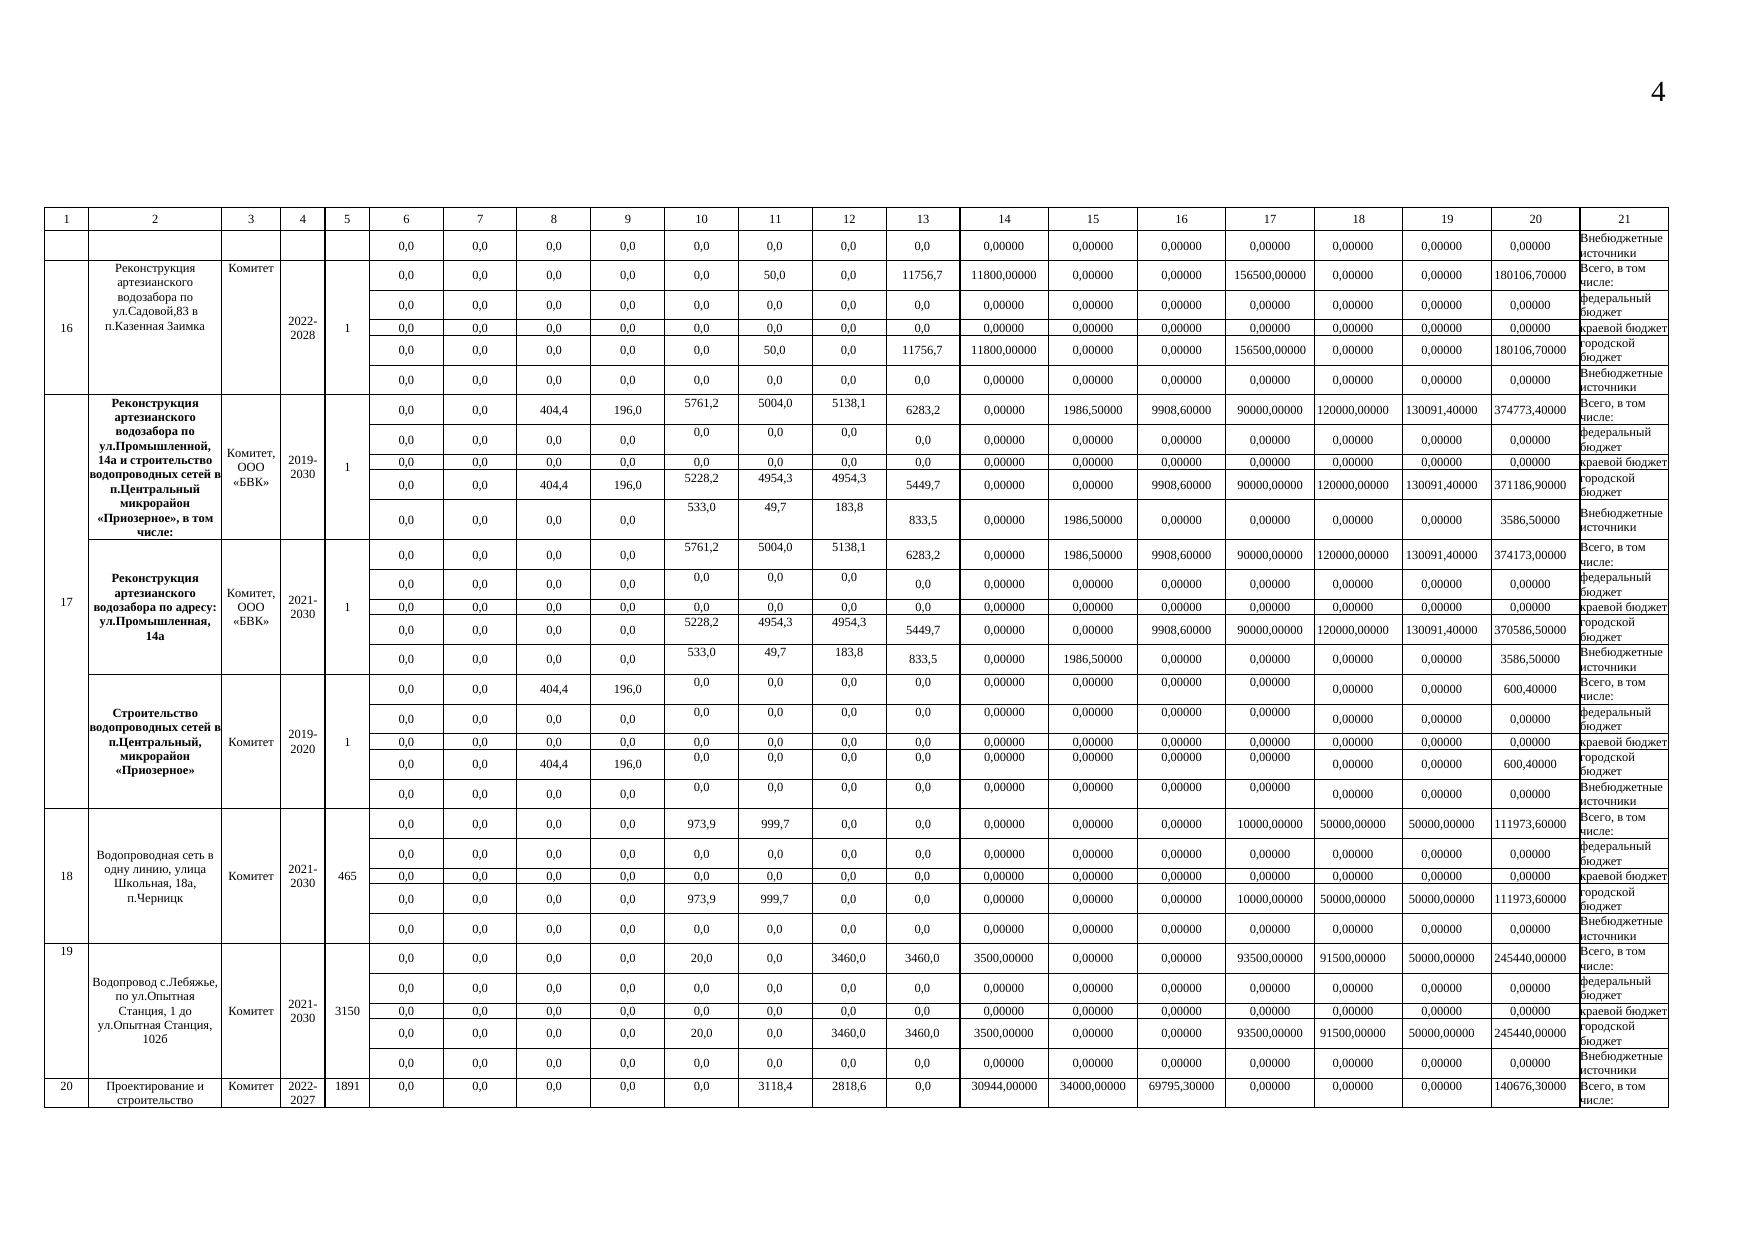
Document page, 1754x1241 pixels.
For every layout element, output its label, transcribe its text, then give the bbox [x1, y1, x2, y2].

table_cell 0,00000 [961, 395, 1048, 424]
table_header 15 [1049, 208, 1137, 230]
table_cell 0,00000 [1138, 320, 1225, 335]
table_cell 196,0 [591, 395, 664, 424]
table_cell 0,0 [665, 570, 738, 599]
table_cell 0,00000 [1049, 291, 1137, 319]
table_cell 0,00000 [1138, 944, 1225, 973]
table_cell 0,00000 [961, 839, 1048, 868]
table_cell 183,8 [813, 500, 886, 539]
table_header 5 [326, 208, 369, 230]
table_cell 0,0 [591, 884, 664, 913]
table_cell 0,00000 [1315, 291, 1402, 319]
table_header 10 [665, 208, 738, 230]
table_cell 0,0 [739, 734, 812, 749]
table_cell 0,0 [813, 570, 886, 599]
table_cell 0,00000 [1138, 261, 1225, 289]
table_cell 0,0 [370, 455, 443, 469]
table_cell 600,40000 [1492, 675, 1579, 703]
table_cell краевой бюджет [1581, 320, 1668, 335]
table_cell 0,0 [517, 600, 590, 614]
table_cell городской бюджет [1581, 1019, 1668, 1048]
table_cell 0,0 [887, 1049, 959, 1077]
table_cell 0,0 [813, 974, 886, 1002]
table_cell 0,00000 [1492, 366, 1579, 394]
table_cell 2021-2030 [281, 944, 324, 1077]
table_cell 0,00000 [1226, 231, 1314, 260]
table_cell 196,0 [591, 470, 664, 499]
table_cell 93500,00000 [1226, 1019, 1314, 1048]
table_cell 93500,00000 [1226, 944, 1314, 973]
table_cell 50000,00000 [1315, 809, 1402, 838]
table_cell 0,0 [739, 869, 812, 883]
table_cell 0,00000 [1049, 839, 1137, 868]
table_cell 5228,2 [665, 615, 738, 644]
table_cell 0,00000 [1226, 1049, 1314, 1077]
table_cell 0,00000 [1315, 336, 1402, 364]
table_cell краевой бюджет [1581, 455, 1668, 469]
table_cell 0,00000 [1138, 705, 1225, 733]
table_cell 0,00000 [1492, 570, 1579, 599]
table_cell 0,0 [665, 366, 738, 394]
table_cell 0,0 [813, 780, 886, 808]
table_cell 0,00000 [1138, 425, 1225, 454]
table_cell 0,00000 [1403, 974, 1491, 1002]
table_cell 196,0 [591, 675, 664, 703]
table_cell 0,00000 [961, 540, 1048, 569]
table_cell 0,0 [444, 1049, 516, 1077]
table_cell 0,0 [517, 1019, 590, 1048]
table_cell 0,00000 [1138, 1019, 1225, 1048]
table_cell 156500,00000 [1226, 336, 1314, 364]
table_cell 0,0 [813, 869, 886, 883]
table_cell 20,0 [665, 1019, 738, 1048]
table_cell 90000,00000 [1226, 615, 1314, 644]
table_cell 0,0 [370, 470, 443, 499]
table_cell 0,0 [517, 615, 590, 644]
table_cell 0,0 [665, 1004, 738, 1018]
table_cell 0,00000 [961, 291, 1048, 319]
table_cell 0,0 [739, 570, 812, 599]
table_cell 0,00000 [1315, 839, 1402, 868]
table_cell Всего, в том числе: [1581, 1079, 1668, 1107]
table_cell 245440,00000 [1492, 944, 1579, 973]
table_cell 0,00000 [1138, 570, 1225, 599]
table_cell 0,0 [370, 291, 443, 319]
table_cell 0,0 [665, 1049, 738, 1077]
table_cell 130091,40000 [1403, 470, 1491, 499]
table_cell 0,00000 [1492, 705, 1579, 733]
table_cell 0,0 [444, 750, 516, 778]
table_cell 0,0 [813, 320, 886, 335]
table_cell 0,0 [444, 734, 516, 749]
table_cell Внебюджетные источники [1581, 914, 1668, 943]
table_cell 0,0 [591, 780, 664, 808]
table_cell 0,0 [887, 839, 959, 868]
table_cell 0,0 [887, 570, 959, 599]
table_cell 0,00000 [1049, 944, 1137, 973]
table_cell 6283,2 [887, 395, 959, 424]
table_cell федеральный бюджет [1581, 291, 1668, 319]
table_cell 2022-2027 [281, 1079, 324, 1107]
table_cell 0,00000 [1226, 914, 1314, 943]
table_cell 9908,60000 [1138, 395, 1225, 424]
table_cell 0,00000 [1315, 261, 1402, 289]
table_cell 374173,00000 [1492, 540, 1579, 569]
table_cell Строительство водопроводных сетей в п.Центральный, микрорайон «Приозерное» [89, 675, 221, 808]
table_cell 0,0 [444, 500, 516, 539]
table_cell 0,0 [813, 1049, 886, 1077]
table_cell 0,0 [370, 750, 443, 778]
table_cell 0,0 [739, 780, 812, 808]
table_cell 0,0 [517, 914, 590, 943]
table_cell 0,0 [813, 261, 886, 289]
table_cell 0,00000 [1403, 1004, 1491, 1018]
table_cell 0,00000 [1315, 231, 1402, 260]
table_cell 0,00000 [1492, 425, 1579, 454]
table_cell 404,4 [517, 470, 590, 499]
table_cell 5228,2 [665, 470, 738, 499]
table_cell Всего, в том числе: [1581, 540, 1668, 569]
table_cell Реконструкция артезианского водозабора по адресу: ул.Промышленная, 14а [89, 540, 221, 674]
table_cell 0,0 [739, 1019, 812, 1048]
table_header 4 [281, 208, 324, 230]
table_cell 3150 [326, 944, 369, 1077]
table_cell 0,0 [813, 600, 886, 614]
table_cell 0,0 [739, 944, 812, 973]
table_cell 0,00000 [1226, 675, 1314, 703]
table_cell 0,0 [517, 425, 590, 454]
table_cell 0,0 [887, 914, 959, 943]
table_cell 0,0 [813, 705, 886, 733]
table_cell 0,0 [517, 1079, 590, 1107]
table_cell 3500,00000 [961, 944, 1048, 973]
table_cell 0,0 [813, 734, 886, 749]
table_cell 0,0 [591, 320, 664, 335]
table_cell 0,00000 [1049, 470, 1137, 499]
table_cell 0,0 [370, 570, 443, 599]
table_cell 0,0 [370, 1019, 443, 1048]
table_cell 0,00000 [1138, 734, 1225, 749]
table_cell 0,00000 [1138, 750, 1225, 778]
table_cell 3460,0 [887, 944, 959, 973]
table_cell 0,0 [370, 675, 443, 703]
table_cell 0,00000 [961, 1049, 1048, 1077]
table_cell 245440,00000 [1492, 1019, 1579, 1048]
table_cell 0,00000 [1403, 320, 1491, 335]
table_cell 69795,30000 [1138, 1079, 1225, 1107]
table_cell 50000,00000 [1403, 1019, 1491, 1048]
table_header 13 [887, 208, 959, 230]
table_cell 0,00000 [1138, 839, 1225, 868]
table_cell 371186,90000 [1492, 470, 1579, 499]
table_cell 0,0 [370, 884, 443, 913]
table_cell 0,00000 [1315, 914, 1402, 943]
table_cell 0,00000 [1049, 809, 1137, 838]
table_cell 0,00000 [1138, 780, 1225, 808]
table_cell 0,0 [813, 750, 886, 778]
table_cell 0,0 [444, 809, 516, 838]
table_cell федеральный бюджет [1581, 974, 1668, 1002]
table_cell 0,0 [887, 705, 959, 733]
table_cell 0,00000 [961, 455, 1048, 469]
table_cell 0,0 [517, 944, 590, 973]
table_cell 0,00000 [1315, 425, 1402, 454]
table_cell 0,00000 [1049, 1049, 1137, 1077]
table_cell 0,00000 [1492, 1004, 1579, 1018]
table_cell 0,0 [739, 600, 812, 614]
table_cell 0,0 [444, 320, 516, 335]
table_cell 0,0 [517, 1049, 590, 1077]
table_cell 0,00000 [1226, 705, 1314, 733]
table_cell 0,0 [591, 944, 664, 973]
table_header 3 [222, 208, 280, 230]
table_cell 0,0 [370, 336, 443, 364]
table_cell 0,00000 [1049, 261, 1137, 289]
table_cell 0,0 [444, 615, 516, 644]
table_cell 0,0 [665, 425, 738, 454]
table_cell Комитет [222, 675, 280, 808]
table_cell 0,00000 [1492, 291, 1579, 319]
table_cell городской бюджет [1581, 470, 1668, 499]
table_cell 0,0 [887, 320, 959, 335]
table_cell 465 [326, 809, 369, 943]
table_cell 0,0 [887, 884, 959, 913]
table_header 11 [739, 208, 812, 230]
table_cell 4954,3 [813, 615, 886, 644]
table_cell 0,0 [444, 884, 516, 913]
table_cell 1986,50000 [1049, 540, 1137, 569]
table_cell 0,00000 [1138, 231, 1225, 260]
table_header 8 [517, 208, 590, 230]
table_cell 0,00000 [1049, 615, 1137, 644]
table_cell 0,0 [591, 570, 664, 599]
table_cell 0,00000 [1138, 336, 1225, 364]
table_cell краевой бюджет [1581, 1004, 1668, 1018]
table_cell 0,0 [444, 261, 516, 289]
table_cell 0,0 [517, 570, 590, 599]
table_cell 0,0 [517, 884, 590, 913]
table_cell 0,0 [591, 231, 664, 260]
table_cell 0,00000 [961, 570, 1048, 599]
table_cell 2818,6 [813, 1079, 886, 1107]
table_cell Водопроводная сеть в одну линию, улица Школьная, 18а, п.Черницк [89, 809, 221, 943]
table_cell 999,7 [739, 809, 812, 838]
table_cell 0,0 [370, 944, 443, 973]
table_cell 0,00000 [961, 675, 1048, 703]
table_cell 0,00000 [1492, 734, 1579, 749]
table_cell 0,00000 [1138, 869, 1225, 883]
table_cell 0,00000 [1226, 425, 1314, 454]
table_cell 0,0 [813, 914, 886, 943]
table_cell 140676,30000 [1492, 1079, 1579, 1107]
table_cell 91500,00000 [1315, 944, 1402, 973]
table_cell 20,0 [665, 944, 738, 973]
table_cell 0,00000 [1315, 974, 1402, 1002]
table_cell 404,4 [517, 395, 590, 424]
table_cell 0,0 [517, 540, 590, 569]
table_cell 0,0 [444, 425, 516, 454]
table_cell 0,0 [665, 336, 738, 364]
table_cell 5138,1 [813, 540, 886, 569]
table_cell 0,00000 [1403, 839, 1491, 868]
table_cell 50000,00000 [1403, 884, 1491, 913]
table_cell Комитет [222, 809, 280, 943]
table_cell 1986,50000 [1049, 395, 1137, 424]
table_cell 0,0 [370, 600, 443, 614]
table_cell 0,00000 [1226, 645, 1314, 674]
table_cell 0,00000 [1403, 231, 1491, 260]
table_cell федеральный бюджет [1581, 705, 1668, 733]
table_cell 0,0 [665, 750, 738, 778]
table_cell 0,00000 [1492, 869, 1579, 883]
table_cell 0,0 [370, 540, 443, 569]
table_cell 130091,40000 [1403, 395, 1491, 424]
table_cell 0,0 [591, 1049, 664, 1077]
table_cell 0,00000 [1315, 869, 1402, 883]
table_cell 2021-2030 [281, 540, 324, 674]
table_cell 0,0 [665, 320, 738, 335]
table_cell 0,00000 [961, 600, 1048, 614]
table_cell 0,00000 [1492, 231, 1579, 260]
table_cell 18 [45, 809, 88, 943]
table_cell 0,00000 [1049, 734, 1137, 749]
table_cell 0,0 [739, 1049, 812, 1077]
table_cell 0,00000 [1226, 455, 1314, 469]
table_cell 3460,0 [813, 944, 886, 973]
table_cell 0,0 [444, 336, 516, 364]
table_cell 0,00000 [1492, 455, 1579, 469]
table_cell 0,00000 [1315, 780, 1402, 808]
table_cell 0,00000 [1403, 425, 1491, 454]
table_cell 0,0 [813, 809, 886, 838]
table_cell 0,0 [444, 570, 516, 599]
table_cell 9908,60000 [1138, 615, 1225, 644]
table_cell 0,0 [517, 231, 590, 260]
table_cell 0,00000 [1403, 1049, 1491, 1077]
table_cell 3586,50000 [1492, 500, 1579, 539]
table_cell 3118,4 [739, 1079, 812, 1107]
table_cell 0,0 [887, 366, 959, 394]
table_cell 0,00000 [1138, 675, 1225, 703]
table_cell 0,0 [665, 869, 738, 883]
table_cell 9908,60000 [1138, 470, 1225, 499]
table_cell 0,00000 [1403, 645, 1491, 674]
table_cell 0,0 [370, 839, 443, 868]
table_cell 111973,60000 [1492, 884, 1579, 913]
table_cell 0,00000 [1492, 600, 1579, 614]
table_cell 833,5 [887, 500, 959, 539]
table_cell Реконструкция артезианского водозабора по ул.Садовой,83 в п.Казенная Заимка [89, 261, 221, 394]
table_cell 973,9 [665, 809, 738, 838]
table_cell 0,00000 [1226, 320, 1314, 335]
table_cell 0,0 [887, 231, 959, 260]
table_cell 0,00000 [1049, 455, 1137, 469]
table_cell 0,0 [665, 780, 738, 808]
table_cell 5761,2 [665, 540, 738, 569]
table_cell 0,0 [517, 336, 590, 364]
table_cell 2022-2028 [281, 261, 324, 394]
table_cell 0,0 [444, 540, 516, 569]
table_cell 0,0 [813, 291, 886, 319]
table_cell 0,00000 [1226, 869, 1314, 883]
table_cell 0,00000 [1315, 500, 1402, 539]
table_cell Комитет, ООО «БВК» [222, 540, 280, 674]
table_cell 0,00000 [961, 470, 1048, 499]
table_cell 19 [45, 944, 88, 1077]
table_cell 0,00000 [1049, 1004, 1137, 1018]
table_cell 0,00000 [1049, 705, 1137, 733]
table_cell 0,00000 [1315, 705, 1402, 733]
table_cell 1986,50000 [1049, 645, 1137, 674]
table_header 6 [370, 208, 443, 230]
table_cell 0,00000 [1226, 500, 1314, 539]
table_cell 4954,3 [739, 470, 812, 499]
table_cell 0,0 [739, 750, 812, 778]
table_cell 120000,00000 [1315, 540, 1402, 569]
table_cell 0,0 [517, 974, 590, 1002]
table_cell 0,00000 [1315, 455, 1402, 469]
table_cell 0,0 [517, 780, 590, 808]
table_cell 0,0 [517, 366, 590, 394]
table_cell Всего, в том числе: [1581, 395, 1668, 424]
table_cell 130091,40000 [1403, 540, 1491, 569]
table_cell 0,0 [813, 675, 886, 703]
table_cell 0,0 [739, 974, 812, 1002]
table_cell 0,0 [887, 974, 959, 1002]
table_cell 0,0 [591, 615, 664, 644]
table_cell 10000,00000 [1226, 809, 1314, 838]
table_cell 0,0 [444, 291, 516, 319]
table_cell 0,00000 [961, 869, 1048, 883]
table_cell 0,00000 [1049, 675, 1137, 703]
table_cell краевой бюджет [1581, 600, 1668, 614]
table_cell 0,0 [591, 366, 664, 394]
table_cell 0,0 [591, 455, 664, 469]
table_cell 0,0 [813, 425, 886, 454]
table_cell 0,00000 [961, 500, 1048, 539]
table_cell 0,0 [591, 261, 664, 289]
table_header 21 [1581, 208, 1668, 230]
table_cell 0,00000 [1315, 570, 1402, 599]
table_cell 0,00000 [1492, 780, 1579, 808]
table_cell 90000,00000 [1226, 395, 1314, 424]
table_cell 0,0 [887, 425, 959, 454]
table_cell 0,0 [665, 734, 738, 749]
table_cell 0,00000 [1315, 750, 1402, 778]
table_cell 0,0 [887, 455, 959, 469]
table_cell 0,00000 [1403, 600, 1491, 614]
table_cell 17 [45, 395, 88, 808]
table_cell 0,0 [739, 914, 812, 943]
table_cell 0,0 [665, 675, 738, 703]
table_header 18 [1315, 208, 1402, 230]
table_cell 0,0 [444, 1004, 516, 1018]
table_cell 0,0 [370, 261, 443, 289]
table_cell 0,00000 [1403, 750, 1491, 778]
table_cell 833,5 [887, 645, 959, 674]
table_cell 0,0 [370, 320, 443, 335]
table_cell 0,0 [665, 974, 738, 1002]
table_cell 0,0 [739, 455, 812, 469]
table_header 1 [45, 208, 88, 230]
table_cell 0,0 [444, 1019, 516, 1048]
table_cell 0,00000 [1226, 570, 1314, 599]
table_cell 0,0 [813, 336, 886, 364]
table_cell 11756,7 [887, 336, 959, 364]
table_cell 0,00000 [1315, 1049, 1402, 1077]
table_cell городской бюджет [1581, 884, 1668, 913]
table_cell 0,0 [665, 1079, 738, 1107]
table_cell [89, 1079, 221, 1107]
table_cell Внебюджетные источники [1581, 500, 1668, 539]
table_cell 0,00000 [1403, 291, 1491, 319]
table_cell 0,00000 [1403, 1079, 1491, 1107]
table_cell 0,0 [813, 366, 886, 394]
table_header 16 [1138, 208, 1225, 230]
table_cell 0,0 [444, 395, 516, 424]
table_cell краевой бюджет [1581, 869, 1668, 883]
table_cell 0,0 [813, 231, 886, 260]
table_cell 374773,40000 [1492, 395, 1579, 424]
table_cell 0,00000 [1492, 839, 1579, 868]
table_cell 0,0 [517, 1004, 590, 1018]
table_cell 600,40000 [1492, 750, 1579, 778]
table_cell 0,00000 [1403, 500, 1491, 539]
table_cell 0,0 [517, 261, 590, 289]
table_cell 0,00000 [1226, 734, 1314, 749]
table_cell 0,0 [517, 705, 590, 733]
table_cell 50,0 [739, 336, 812, 364]
table_cell 0,00000 [961, 425, 1048, 454]
table_cell федеральный бюджет [1581, 570, 1668, 599]
table_cell 0,0 [665, 705, 738, 733]
table_cell 0,0 [517, 320, 590, 335]
table_cell 0,00000 [961, 780, 1048, 808]
table_cell 9908,60000 [1138, 540, 1225, 569]
table_cell 0,0 [444, 839, 516, 868]
table_cell 0,0 [444, 780, 516, 808]
table_cell 0,00000 [961, 914, 1048, 943]
table_cell 0,0 [444, 600, 516, 614]
table_cell 30944,00000 [961, 1079, 1048, 1107]
table_cell 0,00000 [961, 615, 1048, 644]
table_cell 0,0 [370, 615, 443, 644]
table_cell 50000,00000 [1315, 884, 1402, 913]
table_cell 0,00000 [1403, 261, 1491, 289]
table_cell 0,00000 [1049, 600, 1137, 614]
table_cell 0,00000 [1138, 291, 1225, 319]
table_cell 0,0 [665, 455, 738, 469]
table_cell 11800,00000 [961, 261, 1048, 289]
table_cell 0,0 [887, 675, 959, 703]
table_cell 0,0 [444, 231, 516, 260]
table_cell 0,00000 [1492, 914, 1579, 943]
table_cell 0,0 [444, 645, 516, 674]
table_cell 1 [326, 540, 369, 674]
table_cell 0,0 [370, 1004, 443, 1018]
table_cell 0,00000 [1403, 570, 1491, 599]
table_cell 0,00000 [1138, 914, 1225, 943]
table_cell 49,7 [739, 645, 812, 674]
table_cell 0,0 [887, 750, 959, 778]
table_cell 0,00000 [1049, 750, 1137, 778]
table_cell 1 [326, 395, 369, 539]
table_cell 0,00000 [1403, 780, 1491, 808]
table_cell 404,4 [517, 675, 590, 703]
table_cell 0,00000 [1226, 1004, 1314, 1018]
table_cell 0,00000 [1049, 231, 1137, 260]
table_cell 0,0 [887, 1079, 959, 1107]
table_cell 0,00000 [961, 809, 1048, 838]
table_cell Внебюджетные источники [1581, 366, 1668, 394]
table_cell 10000,00000 [1226, 884, 1314, 913]
table_cell 0,00000 [1315, 675, 1402, 703]
table_cell 1986,50000 [1049, 500, 1137, 539]
table_cell 0,0 [591, 336, 664, 364]
table_cell 0,0 [370, 1049, 443, 1077]
table_cell 20 [45, 1079, 88, 1107]
table_cell 2019-2030 [281, 395, 324, 539]
table_cell 120000,00000 [1315, 615, 1402, 644]
table_cell 0,0 [444, 1079, 516, 1107]
table_cell 0,0 [591, 425, 664, 454]
table_cell 3586,50000 [1492, 645, 1579, 674]
table_cell 0,0 [370, 645, 443, 674]
table_cell 0,00000 [1226, 1079, 1314, 1107]
table_cell 0,00000 [1138, 366, 1225, 394]
table_cell 0,00000 [961, 884, 1048, 913]
table_cell 370586,50000 [1492, 615, 1579, 644]
table_cell 0,0 [591, 1019, 664, 1048]
table_cell федеральный бюджет [1581, 425, 1668, 454]
table_cell 0,0 [887, 869, 959, 883]
table_cell 0,0 [813, 455, 886, 469]
table_cell 11800,00000 [961, 336, 1048, 364]
table_cell 0,0 [444, 974, 516, 1002]
table_cell 49,7 [739, 500, 812, 539]
table_cell 90000,00000 [1226, 540, 1314, 569]
table_cell 2021-2030 [281, 809, 324, 943]
table_cell 0,00000 [961, 1004, 1048, 1018]
table_cell 0,0 [370, 974, 443, 1002]
table_cell 0,0 [887, 291, 959, 319]
table_cell 0,00000 [1049, 425, 1137, 454]
table_cell 0,00000 [1315, 734, 1402, 749]
table_cell 0,0 [591, 500, 664, 539]
table_cell 0,00000 [1049, 366, 1137, 394]
table_cell 0,00000 [1315, 645, 1402, 674]
table_cell 0,00000 [1049, 320, 1137, 335]
table_cell 0,00000 [1226, 750, 1314, 778]
table_cell 0,0 [813, 884, 886, 913]
table_cell 0,0 [739, 839, 812, 868]
table_cell 180106,70000 [1492, 336, 1579, 364]
table_cell 0,0 [739, 320, 812, 335]
table_cell Комитет [222, 261, 280, 394]
table_cell 3460,0 [887, 1019, 959, 1048]
table_cell 0,00000 [961, 705, 1048, 733]
table_cell 183,8 [813, 645, 886, 674]
table_header 19 [1403, 208, 1491, 230]
table_cell 1 [326, 261, 369, 394]
table_cell 50,0 [739, 261, 812, 289]
table_cell городской бюджет [1581, 615, 1668, 644]
table_cell 0,0 [591, 734, 664, 749]
table_cell 0,0 [739, 1004, 812, 1018]
table_cell 0,00000 [1049, 974, 1137, 1002]
table_cell 0,00000 [1492, 1049, 1579, 1077]
table_cell 0,0 [444, 944, 516, 973]
table_cell 0,00000 [1403, 366, 1491, 394]
table_cell 0,0 [591, 705, 664, 733]
table_cell 0,00000 [1049, 914, 1137, 943]
table_cell 533,0 [665, 500, 738, 539]
table_cell 4954,3 [813, 470, 886, 499]
table_cell Водопровод с.Лебяжье, по ул.Опытная Станция, 1 до ул.Опытная Станция, 102б [89, 944, 221, 1077]
table_cell 533,0 [665, 645, 738, 674]
table_cell 0,0 [813, 1004, 886, 1018]
table_cell 0,00000 [1403, 336, 1491, 364]
table_cell 0,0 [739, 675, 812, 703]
table_header 12 [813, 208, 886, 230]
table_cell 0,00000 [1403, 869, 1491, 883]
table_cell 50000,00000 [1403, 944, 1491, 973]
table_cell 0,00000 [1138, 500, 1225, 539]
table_cell 0,00000 [961, 231, 1048, 260]
table_cell 0,00000 [1226, 839, 1314, 868]
table_cell 0,0 [517, 869, 590, 883]
table_cell 4954,3 [739, 615, 812, 644]
table_cell 0,0 [591, 1004, 664, 1018]
table_cell 6283,2 [887, 540, 959, 569]
table_cell 5004,0 [739, 540, 812, 569]
table_cell Внебюджетные источники [1581, 780, 1668, 808]
table_cell 1891 [326, 1079, 369, 1107]
table_cell 0,0 [739, 231, 812, 260]
table_cell 3460,0 [813, 1019, 886, 1048]
table_cell 120000,00000 [1315, 395, 1402, 424]
table_cell 0,00000 [1315, 600, 1402, 614]
table_header 14 [961, 208, 1048, 230]
table_cell 0,00000 [961, 734, 1048, 749]
table_cell 0,0 [887, 780, 959, 808]
table_cell Внебюджетные источники [1581, 645, 1668, 674]
table_cell 0,0 [444, 914, 516, 943]
table_cell федеральный бюджет [1581, 839, 1668, 868]
table_cell Комитет [222, 944, 280, 1077]
table_header 7 [444, 208, 516, 230]
table_cell 0,0 [517, 809, 590, 838]
table_cell 16 [45, 261, 88, 394]
table_cell 0,0 [370, 425, 443, 454]
table_cell 0,00000 [1403, 734, 1491, 749]
table_cell 0,0 [591, 540, 664, 569]
table_cell 0,0 [591, 600, 664, 614]
table_cell 0,0 [444, 366, 516, 394]
table_cell 0,0 [370, 780, 443, 808]
table_cell 5004,0 [739, 395, 812, 424]
table_cell 0,00000 [1403, 914, 1491, 943]
table_cell 0,00000 [1226, 600, 1314, 614]
table_cell 0,0 [665, 261, 738, 289]
table_cell Реконструкция артезианского водозабора по ул.Промышленной, 14а и строительство водопроводных сетей в п.Центральный микрорайон «Приозерное», в том числе: [89, 395, 221, 539]
table_cell 0,0 [517, 500, 590, 539]
table_cell Внебюджетные источники [1581, 231, 1668, 260]
table_cell Комитет, ООО «БВК» [222, 395, 280, 539]
table_cell 0,00000 [1226, 291, 1314, 319]
table_cell 0,0 [813, 839, 886, 868]
table_cell 0,0 [591, 914, 664, 943]
table_cell краевой бюджет [1581, 734, 1668, 749]
table_cell 0,0 [739, 705, 812, 733]
table_cell 0,0 [739, 366, 812, 394]
table_header 2 [89, 208, 221, 230]
table_cell 0,0 [591, 645, 664, 674]
table_cell 404,4 [517, 750, 590, 778]
table_cell 0,00000 [1138, 1004, 1225, 1018]
table_cell 0,0 [739, 425, 812, 454]
table_cell Внебюджетные источники [1581, 1049, 1668, 1077]
table_cell 156500,00000 [1226, 261, 1314, 289]
table_cell 0,00000 [1226, 780, 1314, 808]
table_cell 111973,60000 [1492, 809, 1579, 838]
table_cell Всего, в том числе: [1581, 675, 1668, 703]
table_cell 5761,2 [665, 395, 738, 424]
table_cell 0,00000 [1049, 780, 1137, 808]
table_cell Всего, в том числе: [1581, 809, 1668, 838]
table_cell городской бюджет [1581, 750, 1668, 778]
table_cell 0,00000 [1403, 705, 1491, 733]
table_cell 5138,1 [813, 395, 886, 424]
table_cell 0,00000 [1226, 974, 1314, 1002]
table_cell 0,00000 [1492, 320, 1579, 335]
table_cell 0,00000 [1049, 336, 1137, 364]
table_cell 0,0 [517, 645, 590, 674]
table_cell 0,0 [370, 1079, 443, 1107]
table_header 9 [591, 208, 664, 230]
table_cell 0,0 [370, 914, 443, 943]
table_cell 11756,7 [887, 261, 959, 289]
table_cell 0,0 [591, 974, 664, 1002]
table_cell 0,00000 [1049, 884, 1137, 913]
table_cell 0,0 [370, 395, 443, 424]
table_cell 0,0 [887, 1004, 959, 1018]
table_cell 0,00000 [1492, 974, 1579, 1002]
table_cell 0,0 [887, 600, 959, 614]
table_cell 0,00000 [1315, 366, 1402, 394]
table_cell 0,0 [370, 869, 443, 883]
table_cell 0,0 [370, 734, 443, 749]
table_cell 0,00000 [1049, 869, 1137, 883]
table_cell 1 [326, 675, 369, 808]
table_cell Всего, в том числе: [1581, 944, 1668, 973]
table_cell 0,00000 [1315, 1079, 1402, 1107]
table_cell 3500,00000 [961, 1019, 1048, 1048]
table_cell 0,0 [665, 231, 738, 260]
table_cell 0,0 [591, 1079, 664, 1107]
table_cell 0,0 [591, 809, 664, 838]
table_cell 0,00000 [1049, 570, 1137, 599]
table_cell 0,0 [887, 734, 959, 749]
table_cell городской бюджет [1581, 336, 1668, 364]
table_cell Всего, в том числе: [1581, 261, 1668, 289]
table_cell 90000,00000 [1226, 470, 1314, 499]
table_cell 130091,40000 [1403, 615, 1491, 644]
table_cell 0,00000 [1315, 1004, 1402, 1018]
table_cell 0,00000 [961, 320, 1048, 335]
table_cell 0,0 [517, 455, 590, 469]
table_header 20 [1492, 208, 1579, 230]
table_cell 0,0 [444, 705, 516, 733]
table_cell 0,00000 [1138, 974, 1225, 1002]
table_cell 999,7 [739, 884, 812, 913]
table_cell 973,9 [665, 884, 738, 913]
table_cell 0,0 [370, 500, 443, 539]
table_cell 34000,00000 [1049, 1079, 1137, 1107]
table_cell 120000,00000 [1315, 470, 1402, 499]
table_cell 196,0 [591, 750, 664, 778]
table_cell 0,00000 [1138, 600, 1225, 614]
table_cell 0,0 [665, 914, 738, 943]
table_cell 0,0 [370, 809, 443, 838]
table_cell 0,00000 [1138, 884, 1225, 913]
table_cell 91500,00000 [1315, 1019, 1402, 1048]
table_cell 0,0 [665, 839, 738, 868]
table_cell 0,00000 [961, 645, 1048, 674]
table_cell 0,0 [517, 839, 590, 868]
table_cell 0,0 [665, 600, 738, 614]
table_cell 0,0 [591, 291, 664, 319]
table_cell 0,0 [517, 734, 590, 749]
table_cell 0,00000 [1138, 1049, 1225, 1077]
table_cell 180106,70000 [1492, 261, 1579, 289]
table_cell 0,00000 [1226, 366, 1314, 394]
table_cell 5449,7 [887, 470, 959, 499]
table_cell 0,0 [739, 291, 812, 319]
table_cell 0,00000 [961, 366, 1048, 394]
table_cell 0,0 [370, 231, 443, 260]
table_cell 0,0 [444, 869, 516, 883]
table_cell 0,0 [591, 839, 664, 868]
table_cell 50000,00000 [1403, 809, 1491, 838]
table_header 17 [1226, 208, 1314, 230]
table_cell 0,0 [887, 809, 959, 838]
table_cell 0,0 [591, 869, 664, 883]
table_cell 0,0 [370, 705, 443, 733]
table_cell 0,00000 [1315, 320, 1402, 335]
table_cell 2019-2020 [281, 675, 324, 808]
table_cell 5449,7 [887, 615, 959, 644]
table_cell 0,00000 [1138, 645, 1225, 674]
table_cell 0,0 [444, 470, 516, 499]
table_cell 0,0 [517, 291, 590, 319]
table_cell 0,0 [444, 675, 516, 703]
table_cell 0,00000 [961, 974, 1048, 1002]
table_cell 0,0 [665, 291, 738, 319]
table_cell 0,0 [444, 455, 516, 469]
table_cell 0,00000 [1403, 675, 1491, 703]
table_cell 0,0 [370, 366, 443, 394]
table_cell 0,00000 [1403, 455, 1491, 469]
table_cell 0,00000 [1138, 455, 1225, 469]
table_cell Комитет [222, 1079, 280, 1107]
table_cell 0,00000 [1049, 1019, 1137, 1048]
table_cell 0,00000 [1138, 809, 1225, 838]
table_cell 0,00000 [961, 750, 1048, 778]
